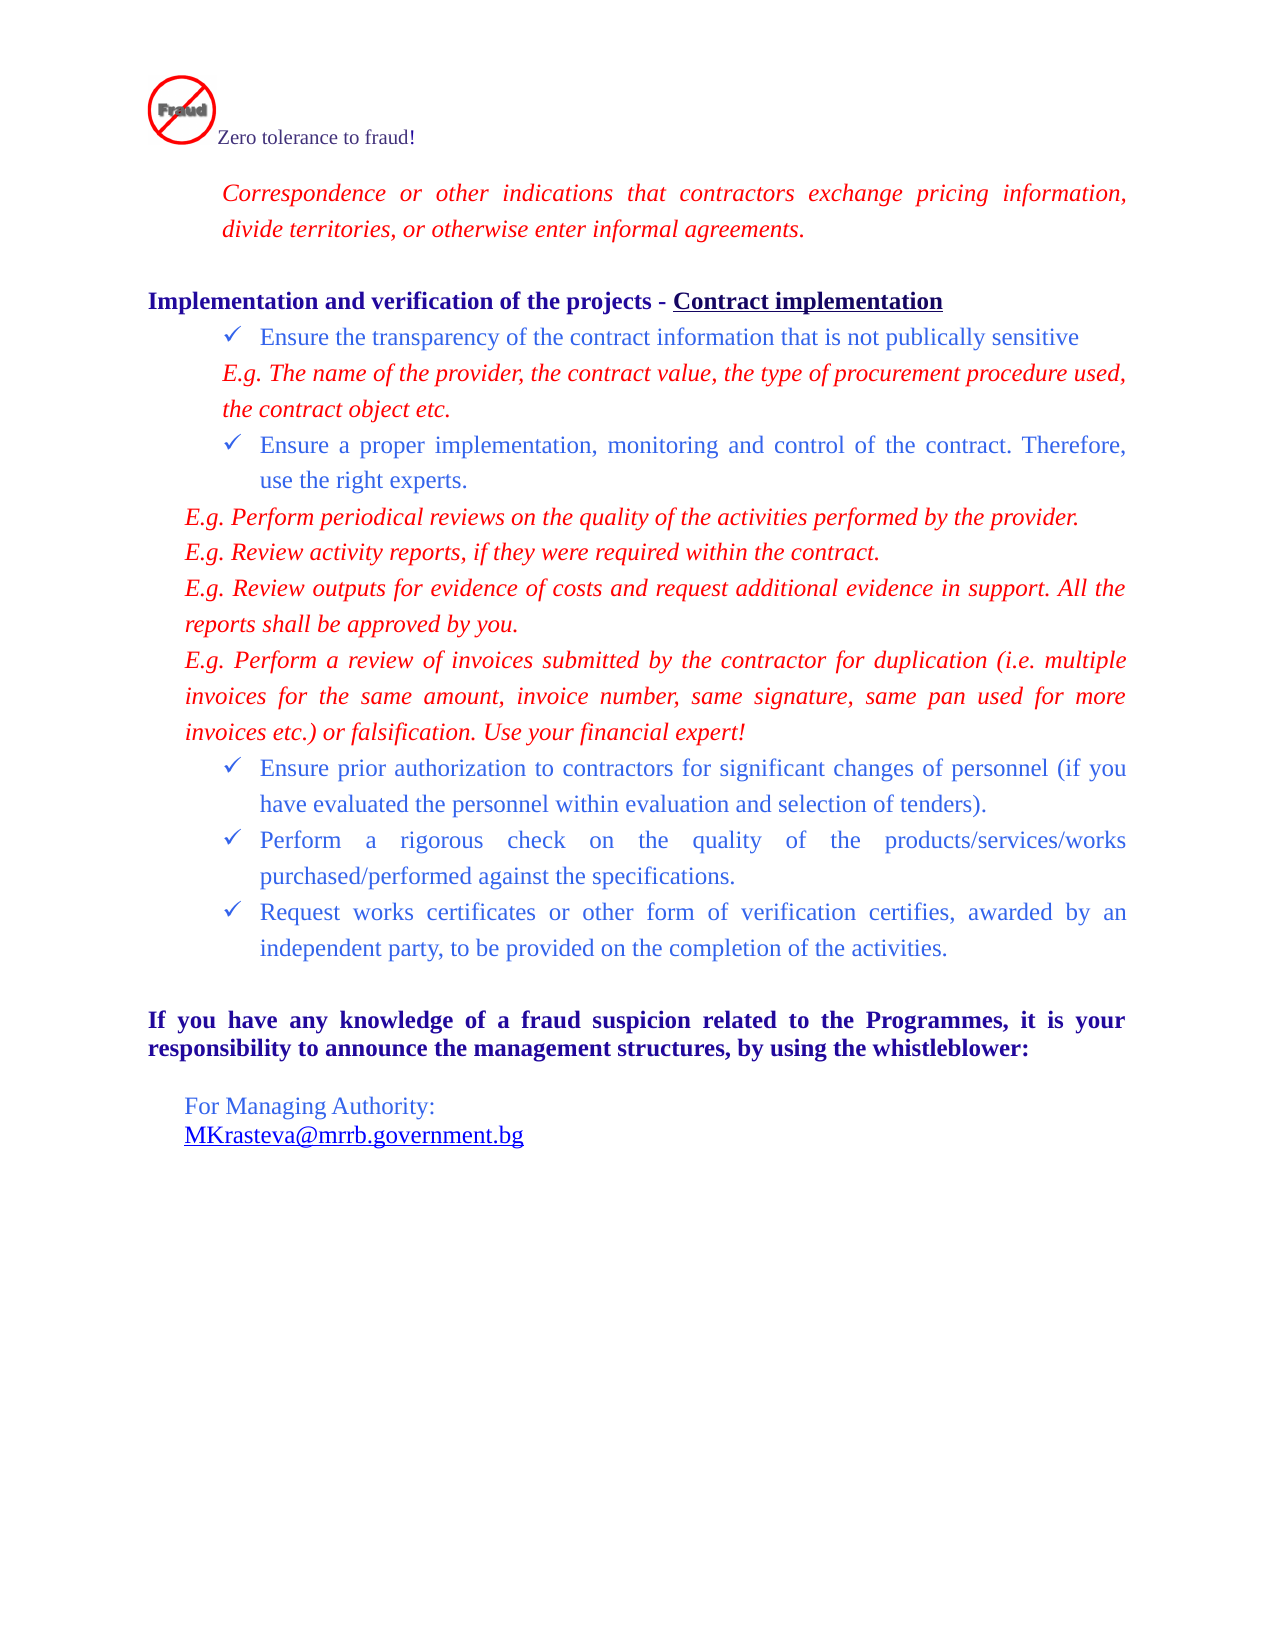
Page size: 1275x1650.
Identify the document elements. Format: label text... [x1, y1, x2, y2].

text MKrasteva@mrrb.government.bg [184, 1120, 1127, 1148]
text Implementation and verification of the projects - Contract implementation [148, 286, 1127, 315]
list Ensure the transparency of the contract information that is not publically sensitive [222, 322, 1127, 351]
text E.g. Perform periodical reviews on the quality of the activities performed by the provider. [184, 502, 1127, 530]
list Ensure a proper implementation, monitoring and control of the contract. Therefore, use the right experts. [222, 430, 1127, 494]
text E.g. Review activity reports, if they were required within the contract. [184, 537, 1127, 566]
list Ensure prior authorization to contractors for significant changes of personnel (if you have evaluated the personnel within evaluation and selection of tenders). [222, 753, 1127, 818]
picture [147, 75, 217, 145]
text E.g. Perform a review of invoices submitted by the contractor for duplication (i.e. multiple invoices for the same amount, invoice number, same signature, same pan used for more invoices etc.) or falsification. Use your financial expert! [184, 645, 1127, 746]
text E.g. The name of the provider, the contract value, the type of procurement procedure used, the contract object etc. [222, 358, 1127, 422]
list Request works certificates or other form of verification certifies, awarded by an independent party, to be provided on the completion of the activities. [222, 897, 1127, 962]
text Correspondence or other indications that contractors exchange pricing information, divide territories, or otherwise enter informal agreements. [222, 178, 1127, 243]
text For Managing Authority: [184, 1091, 1127, 1120]
list Perform a rigorous check on the quality of the products/services/works purchased/performed against the specifications. [222, 825, 1127, 890]
text If you have any knowledge of a fraud suspicion related to the Programmes, it is your responsibility to announce the management structures, by using the whistleblower: [148, 1005, 1127, 1062]
text E.g. Review outputs for evidence of costs and request additional evidence in support. All the reports shall be approved by you. [184, 573, 1127, 638]
